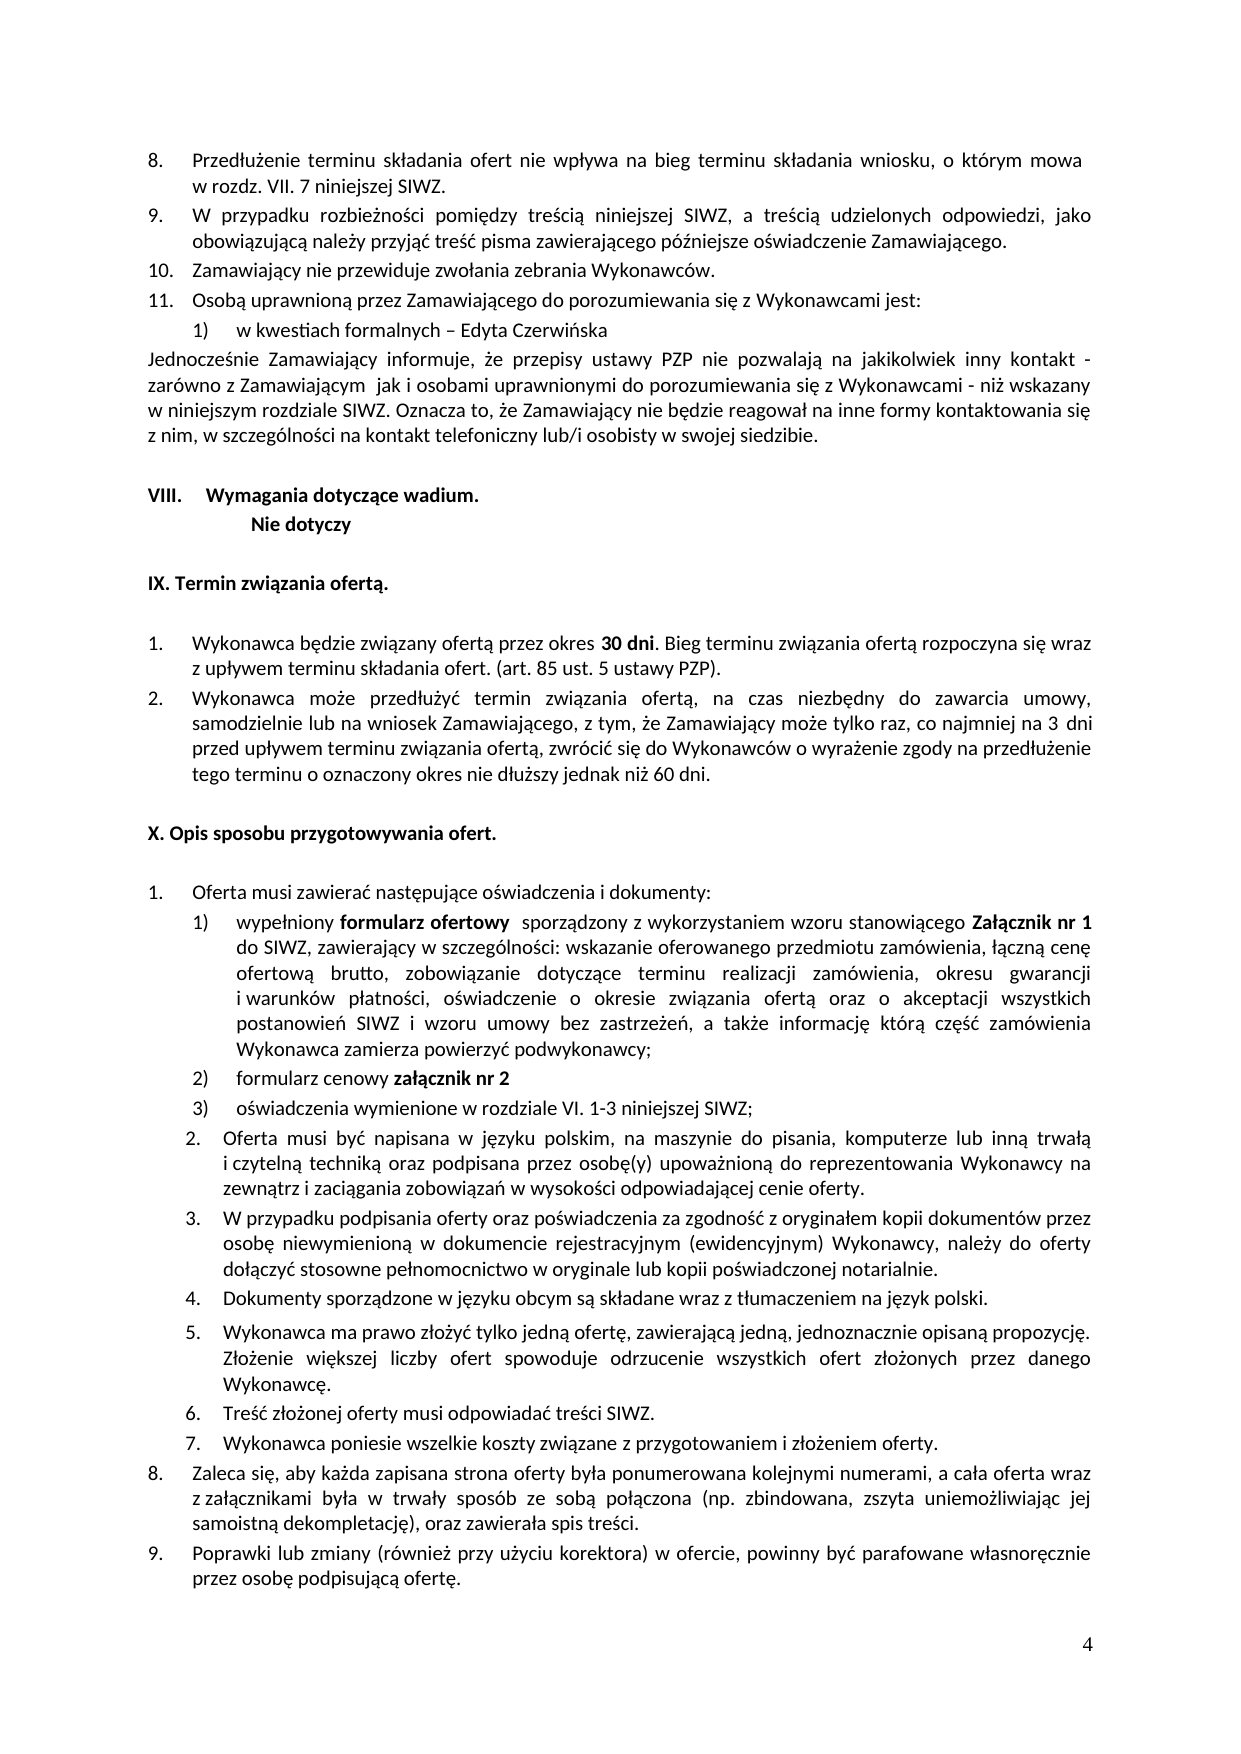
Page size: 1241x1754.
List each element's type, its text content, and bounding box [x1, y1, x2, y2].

list Wykonawca poniesie wszelkie koszty związane z przygotowaniem i złożeniem oferty. [185, 1430, 1093, 1456]
text VIII. Wymagania dotyczące wadium. [148, 482, 1093, 507]
list oświadczenia wymienione w rozdziale VI. 1-3 niniejszej SIWZ; [192, 1095, 1093, 1121]
text IX. Termin związania ofertą. [148, 571, 1093, 596]
text X. Opis sposobu przygotowywania ofert. [148, 820, 1093, 846]
list w kwestiach formalnych – Edyta Czerwińska [192, 317, 1093, 342]
list Przedłużenie terminu składania ofert nie wpływa na bieg terminu składania wniosku, o którym mowa w rozdz. VII. 7 niniejszej SIWZ. [148, 148, 1093, 198]
text Nie dotyczy [148, 511, 1093, 537]
list W przypadku rozbieżności pomiędzy treścią niniejszej SIWZ, a treścią udzielonych odpowiedzi, jako obowiązującą należy przyjąć treść pisma zawierającego późniejsze oświadczenie Zamawiającego. [148, 203, 1093, 253]
text Jednocześnie Zamawiający informuje, że przepisy ustawy PZP nie pozwalają na jakikolwiek inny kontakt - zarówno z Zamawiającym jak i osobami uprawnionymi do porozumiewania się z Wykonawcami - niż wskazany w niniejszym rozdziale SIWZ. Oznacza to, że Zamawiający nie będzie reagował na inne formy kontaktowania się z nim, w szczególności na kontakt telefoniczny lub/i osobisty w swojej siedzibie. [148, 346, 1093, 448]
list Oferta musi być napisana w języku polskim, na maszynie do pisania, komputerze lub inną trwałą i czytelną techniką oraz podpisana przez osobę(y) upoważnioną do reprezentowania Wykonawcy na zewnątrz i zaciągania zobowiązań w wysokości odpowiadającej cenie oferty. [185, 1125, 1093, 1201]
list wypełniony formularz ofertowy sporządzony z wykorzystaniem wzoru stanowiącego Załącznik nr 1 do SIWZ, zawierający w szczególności: wskazanie oferowanego przedmiotu zamówienia, łączną cenę ofertową brutto, zobowiązanie dotyczące terminu realizacji zamówienia, okresu gwarancji i warunków płatności, oświadczenie o okresie związania ofertą oraz o akceptacji wszystkich postanowień SIWZ i wzoru umowy bez zastrzeżeń, a także informację którą część zamówienia Wykonawca zamierza powierzyć podwykonawcy; [192, 909, 1093, 1061]
list W przypadku podpisania oferty oraz poświadczenia za zgodność z oryginałem kopii dokumentów przez osobę niewymienioną w dokumencie rejestracyjnym (ewidencyjnym) Wykonawcy, należy do oferty dołączyć stosowne pełnomocnictwo w oryginale lub kopii poświadczonej notarialnie. [185, 1205, 1093, 1281]
list Wykonawca ma prawo złożyć tylko jedną ofertę, zawierającą jedną, jednoznacznie opisaną propozycję. Złożenie większej liczby ofert spowoduje odrzucenie wszystkich ofert złożonych przez danego Wykonawcę. [185, 1315, 1093, 1396]
list Treść złożonej oferty musi odpowiadać treści SIWZ. [185, 1401, 1093, 1426]
list Zamawiający nie przewiduje zwołania zebrania Wykonawców. [148, 258, 1093, 283]
list Poprawki lub zmiany (również przy użyciu korektora) w ofercie, powinny być parafowane własnoręcznie przez osobę podpisującą ofertę. [148, 1540, 1093, 1591]
list Osobą uprawnioną przez Zamawiającego do porozumiewania się z Wykonawcami jest: [148, 287, 1093, 313]
list Oferta musi zawierać następujące oświadczenia i dokumenty: [148, 879, 1093, 905]
list Zaleca się, aby każda zapisana strona oferty była ponumerowana kolejnymi numerami, a cała oferta wraz z załącznikami była w trwały sposób ze sobą połączona (np. zbindowana, zszyta uniemożliwiając jej samoistną dekompletację), oraz zawierała spis treści. [148, 1460, 1093, 1536]
list formularz cenowy załącznik nr 2 [192, 1066, 1093, 1091]
list Dokumenty sporządzone w języku obcym są składane wraz z tłumaczeniem na język polski. [185, 1286, 1093, 1311]
list Wykonawca może przedłużyć termin związania ofertą, na czas niezbędny do zawarcia umowy, samodzielnie lub na wniosek Zamawiającego, z tym, że Zamawiający może tylko raz, co najmniej na 3 dni przed upływem terminu związania ofertą, zwrócić się do Wykonawców o wyrażenie zgody na przedłużenie tego terminu o oznaczony okres nie dłuższy jednak niż 60 dni. [148, 685, 1093, 786]
list Wykonawca będzie związany ofertą przez okres 30 dni. Bieg terminu związania ofertą rozpoczyna się wraz z upływem terminu składania ofert. (art. 85 ust. 5 ustawy PZP). [148, 630, 1093, 681]
